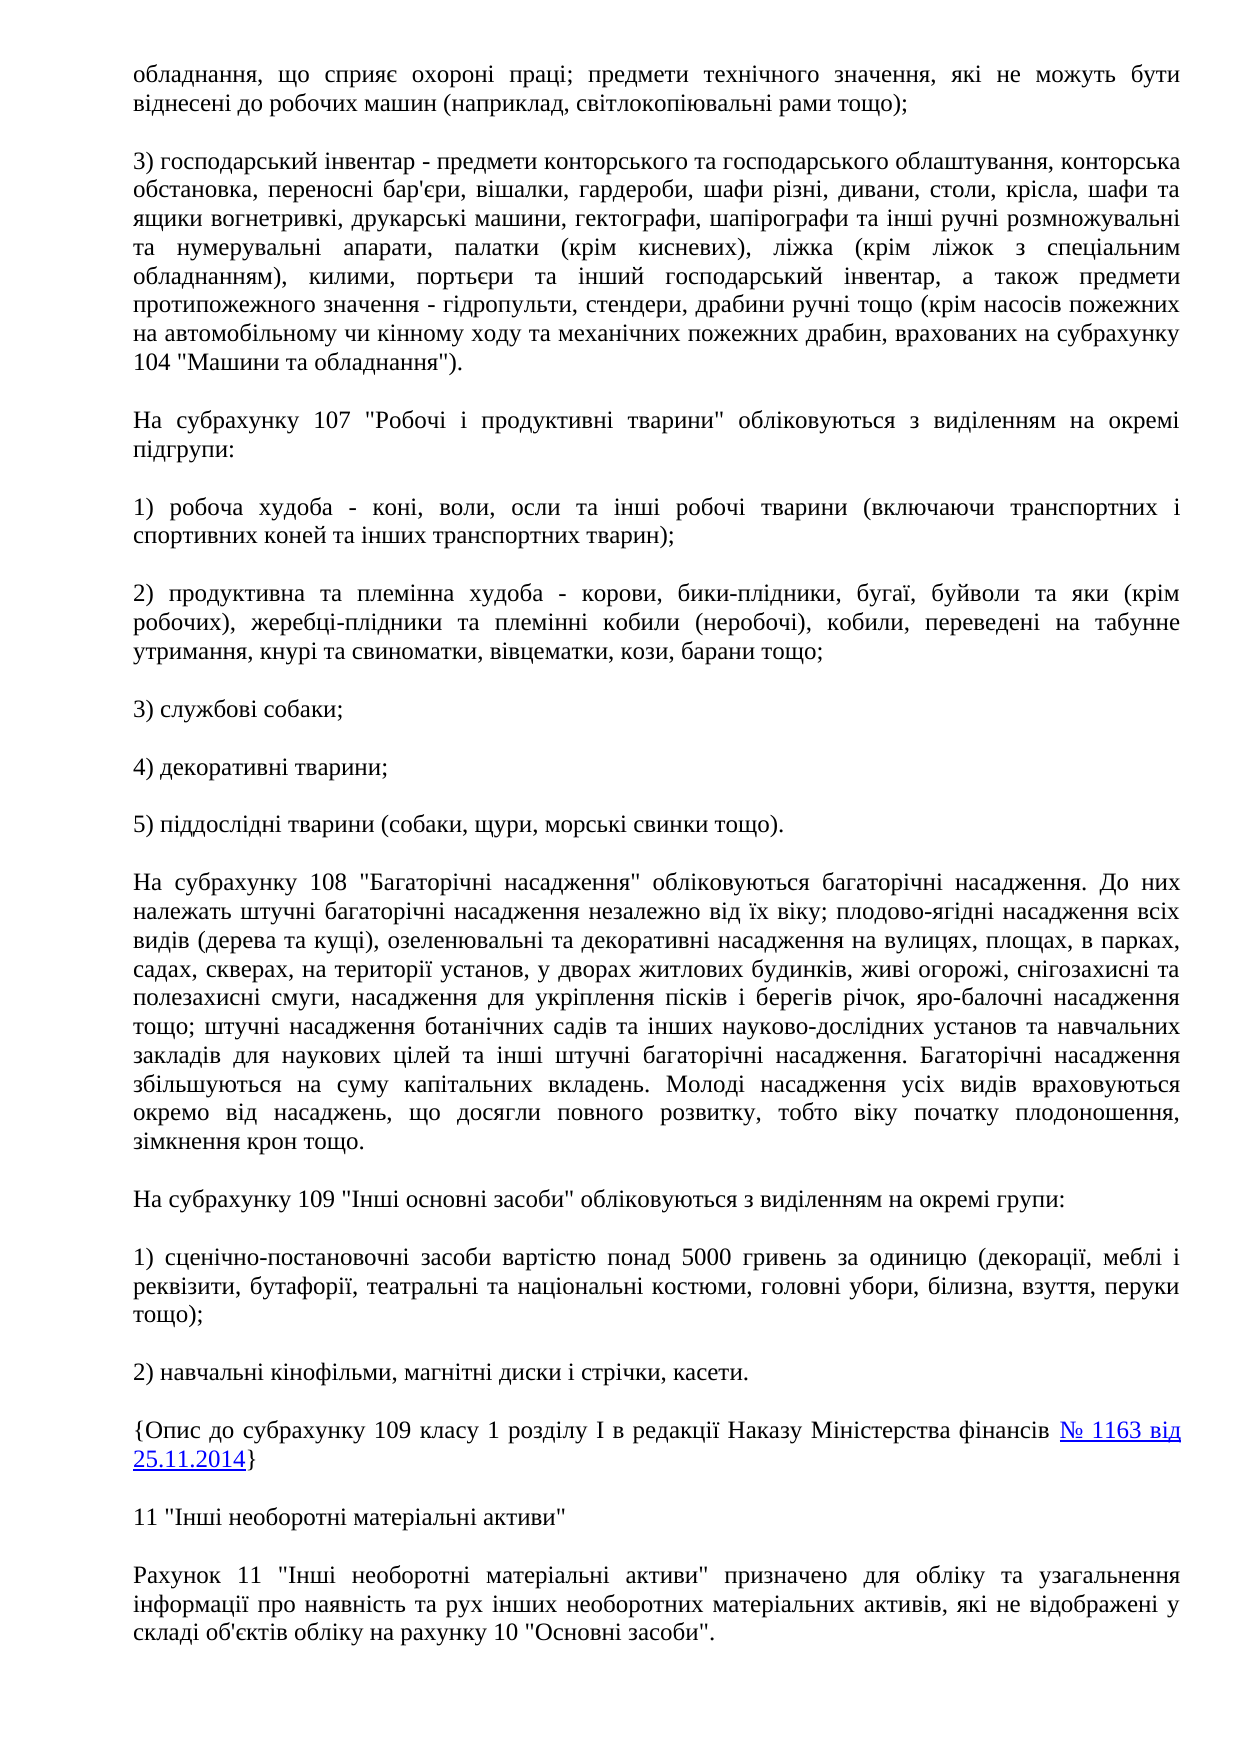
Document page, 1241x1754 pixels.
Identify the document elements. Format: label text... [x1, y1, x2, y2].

text На субрахунку 108 "Багаторічні насадження" обліковуються багаторічні насадження. До них належать штучні багаторічні насадження незалежно від їх віку; плодово-ягідні насадження всіх видів (дерева та кущі), озеленювальні та декоративні насадження на вулицях, площах, в парках, садах, скверах, на території установ, у дворах житлових будинків, живі огорожі, снігозахисні та полезахисні смуги, насадження для укріплення пісків і берегів річок, яро-балочні насадження тощо; штучні насадження ботанічних садів та інших науково-дослідних установ та навчальних закладів для наукових цілей та інші штучні багаторічні насадження. Багаторічні насадження збільшуються на суму капітальних вкладень. Молоді насадження усіх видів враховуються окремо від насаджень, що досягли повного розвитку, тобто віку початку плодоношення, зімкнення крон тощо. [133, 867, 1181, 1155]
text 11 "Інші необоротні матеріальні активи" [133, 1502, 1181, 1531]
text {Опис до субрахунку 109 класу 1 розділу I в редакції Наказу Міністерства фінансів № 1163 від 25.11.2014} [133, 1415, 1181, 1473]
text 3) службові собаки; [133, 694, 1181, 722]
text 2) навчальні кінофільми, магнітні диски і стрічки, касети. [133, 1357, 1181, 1386]
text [133, 59, 1181, 117]
text На субрахунку 109 "Інші основні засоби" обліковуються з виділенням на окремі групи: [133, 1184, 1181, 1213]
text 1) сценічно-постановочні засоби вартістю понад 5000 гривень за одиницю (декорації, меблі і реквізити, бутафорії, театральні та національні костюми, головні убори, білизна, взуття, перуки тощо); [133, 1242, 1181, 1328]
text На субрахунку 107 "Робочі і продуктивні тварини" обліковуються з виділенням на окремі підгрупи: [133, 405, 1181, 462]
text 4) декоративні тварини; [133, 752, 1181, 780]
text 2) продуктивна та племінна худоба - корови, бики-плідники, бугаї, буйволи та яки (крім робочих), жеребці-плідники та племінні кобили (неробочі), кобили, переведені на табунне утримання, кнурі та свиноматки, вівцематки, кози, барани тощо; [133, 578, 1181, 664]
text 1) робоча худоба - коні, воли, осли та інші робочі тварини (включаючи транспортних і спортивних коней та інших транспортних тварин); [133, 492, 1181, 549]
text Рахунок 11 "Інші необоротні матеріальні активи" призначено для обліку та узагальнення інформації про наявність та рух інших необоротних матеріальних активів, які не відображені у складі об'єктів обліку на рахунку 10 "Основні засоби". [133, 1560, 1181, 1646]
text 3) господарський інвентар - предмети конторського та господарського облаштування, конторська обстановка, переносні бар'єри, вішалки, гардероби, шафи різні, дивани, столи, крісла, шафи та ящики вогнетривкі, друкарські машини, гектографи, шапірографи та інші ручні розмножувальні та нумерувальні апарати, палатки (крім кисневих), ліжка (крім ліжок з спеціальним обладнанням), килими, портьєри та інший господарський інвентар, а також предмети протипожежного значення - гідропульти, стендери, драбини ручні тощо (крім насосів пожежних на автомобільному чи кінному ходу та механічних пожежних драбин, врахованих на субрахунку 104 "Машини та обладнання"). [133, 146, 1181, 376]
text 5) піддослідні тварини (собаки, щури, морські свинки тощо). [133, 809, 1181, 838]
